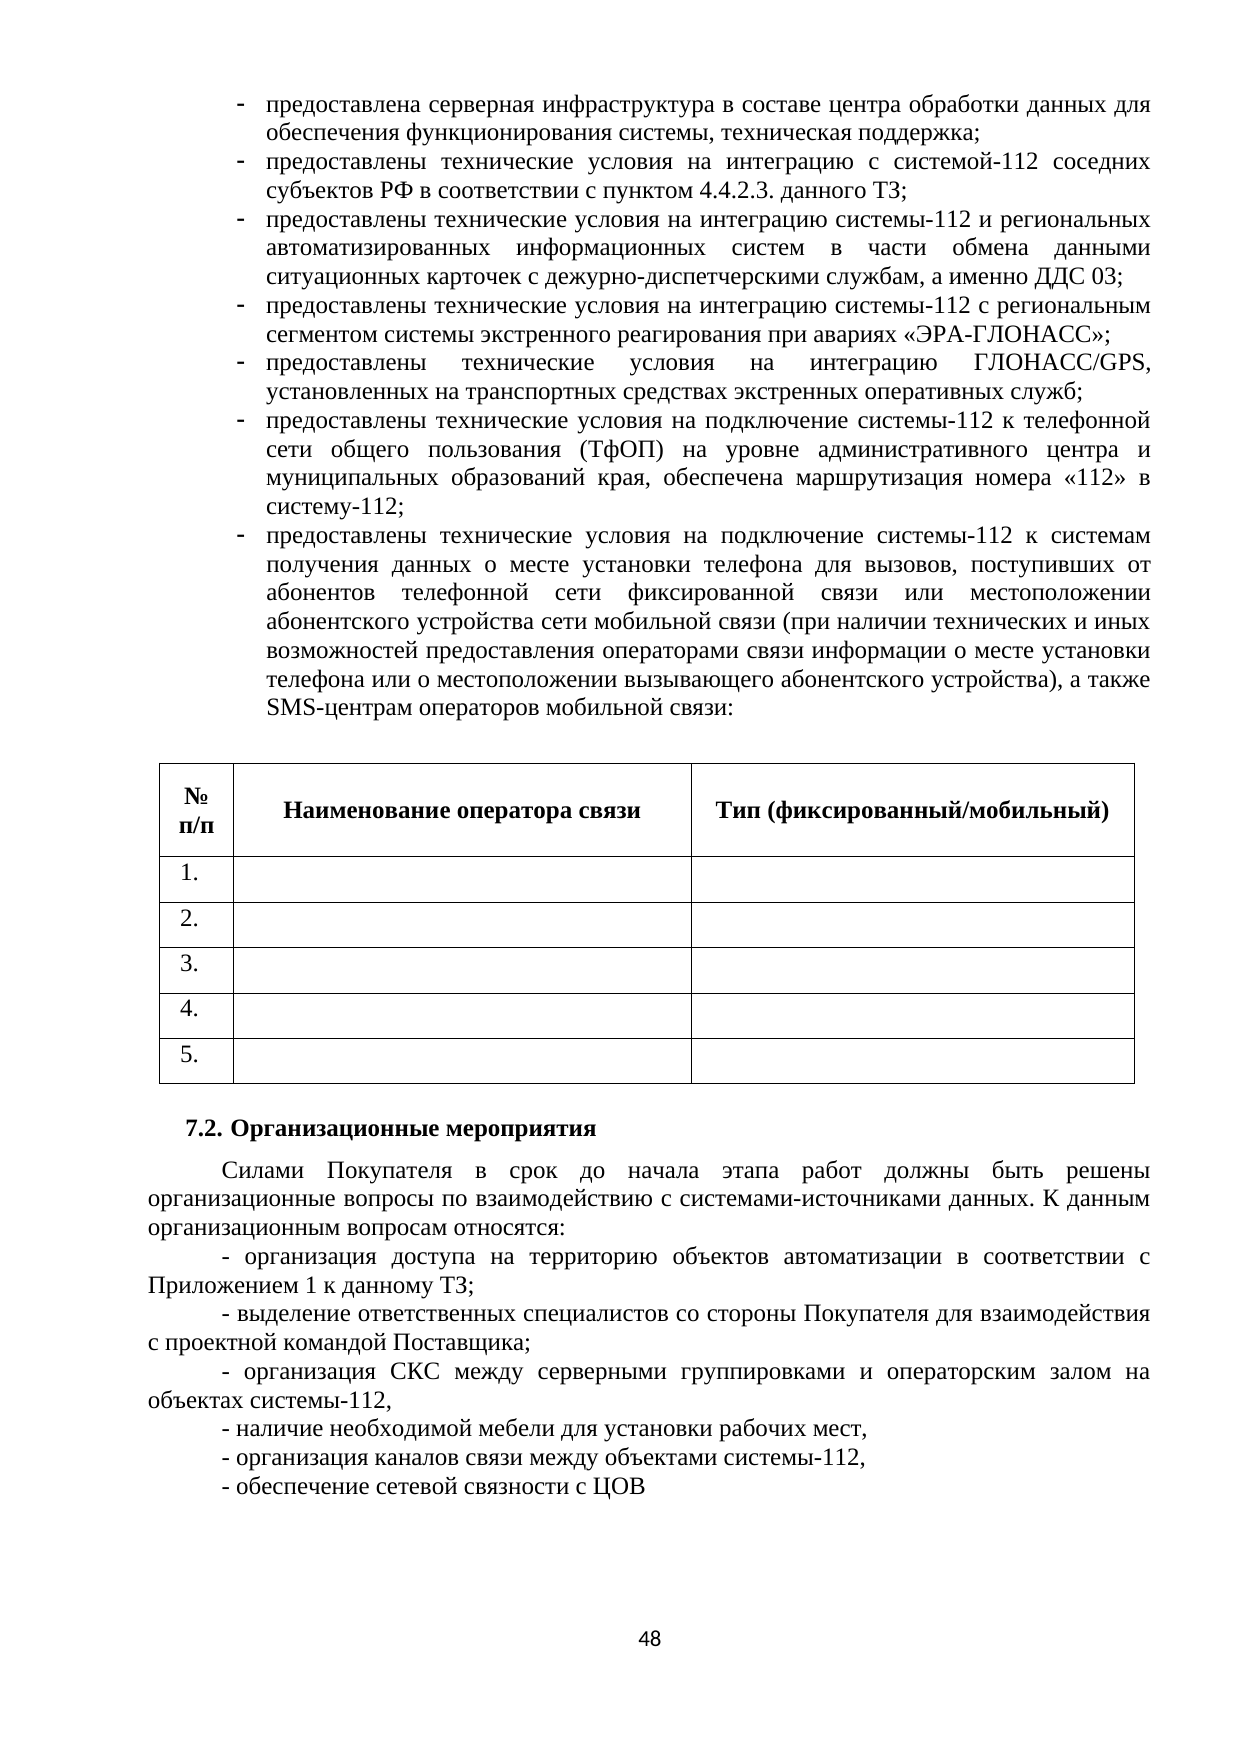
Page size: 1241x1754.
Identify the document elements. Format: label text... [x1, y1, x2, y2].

table_cell [692, 857, 1134, 902]
text - наличие необходимой мебели для установки рабочих мест, [148, 1413, 1152, 1442]
table_cell [160, 1039, 233, 1083]
text - выделение ответственных специалистов со стороны Покупателя для взаимодействия с проектной командой Поставщика; [148, 1298, 1152, 1356]
table_header Тип (фиксированный/мобильный) [692, 764, 1134, 856]
list предоставлены технические условия на интеграцию системы-112 и региональных автоматизированных информационных систем в части обмена данными ситуационных карточек с дежурно-диспетчерскими службам, а именно ДДС 03; [236, 204, 1152, 290]
list предоставлены технические условия на интеграцию системы-112 с региональным сегментом системы экстренного реагирования при авариях «ЭРА-ГЛОНАСС»; [236, 290, 1152, 347]
list предоставлены технические условия на подключение системы-112 к телефонной сети общего пользования (ТфОП) на уровне административного центра и муниципальных образований края, обеспечена маршрутизация номера «112» в систему-112; [236, 405, 1152, 520]
table_cell [160, 903, 233, 947]
table_cell [160, 994, 233, 1038]
subtitle Организационные мероприятия [185, 1113, 1152, 1142]
table_header № п/п [160, 764, 233, 856]
text - организация доступа на территорию объектов автоматизации в соответствии с Приложением 1 к данному ТЗ; [148, 1241, 1152, 1298]
table_cell [234, 857, 691, 902]
table_cell [160, 857, 233, 902]
table_cell [234, 948, 691, 992]
text - обеспечение сетевой связности с ЦОВ [148, 1471, 1152, 1500]
table_cell [234, 994, 691, 1038]
list предоставлена серверная инфраструктура в составе центра обработки данных для обеспечения функционирования системы, техническая поддержка; [236, 89, 1152, 146]
table_cell [692, 948, 1134, 992]
list предоставлены технические условия на подключение системы-112 к системам получения данных о месте установки телефона для вызовов, поступивших от абонентов телефонной сети фиксированной связи или местоположении абонентского устройства сети мобильной связи (при наличии технических и иных возможностей предоставления операторами связи информации о месте установки телефона или о местоположении вызывающего абонентского устройства), а также SMS-центрам операторов мобильной связи: [236, 520, 1152, 721]
list предоставлены технические условия на интеграцию с системой-112 соседних субъектов РФ в соответствии с пунктом 4.4.2.3. данного ТЗ; [236, 146, 1152, 204]
list предоставлены технические условия на интеграцию ГЛОНАСС/GPS, установленных на транспортных средствах экстренных оперативных служб; [236, 347, 1152, 405]
table_cell [692, 903, 1134, 947]
table_cell [692, 1039, 1134, 1083]
table_cell [160, 948, 233, 992]
text Силами Покупателя в срок до начала этапа работ должны быть решены организационные вопросы по взаимодействию с системами-источниками данных. К данным организационным вопросам относятся: [148, 1155, 1152, 1241]
text - организация каналов связи между объектами системы-112, [148, 1442, 1152, 1471]
table_cell [234, 903, 691, 947]
table_cell [234, 1039, 691, 1083]
table_cell [692, 994, 1134, 1038]
table_header Наименование оператора связи [234, 764, 691, 856]
text - организация СКС между серверными группировками и операторским залом на объектах системы-112, [148, 1356, 1152, 1413]
